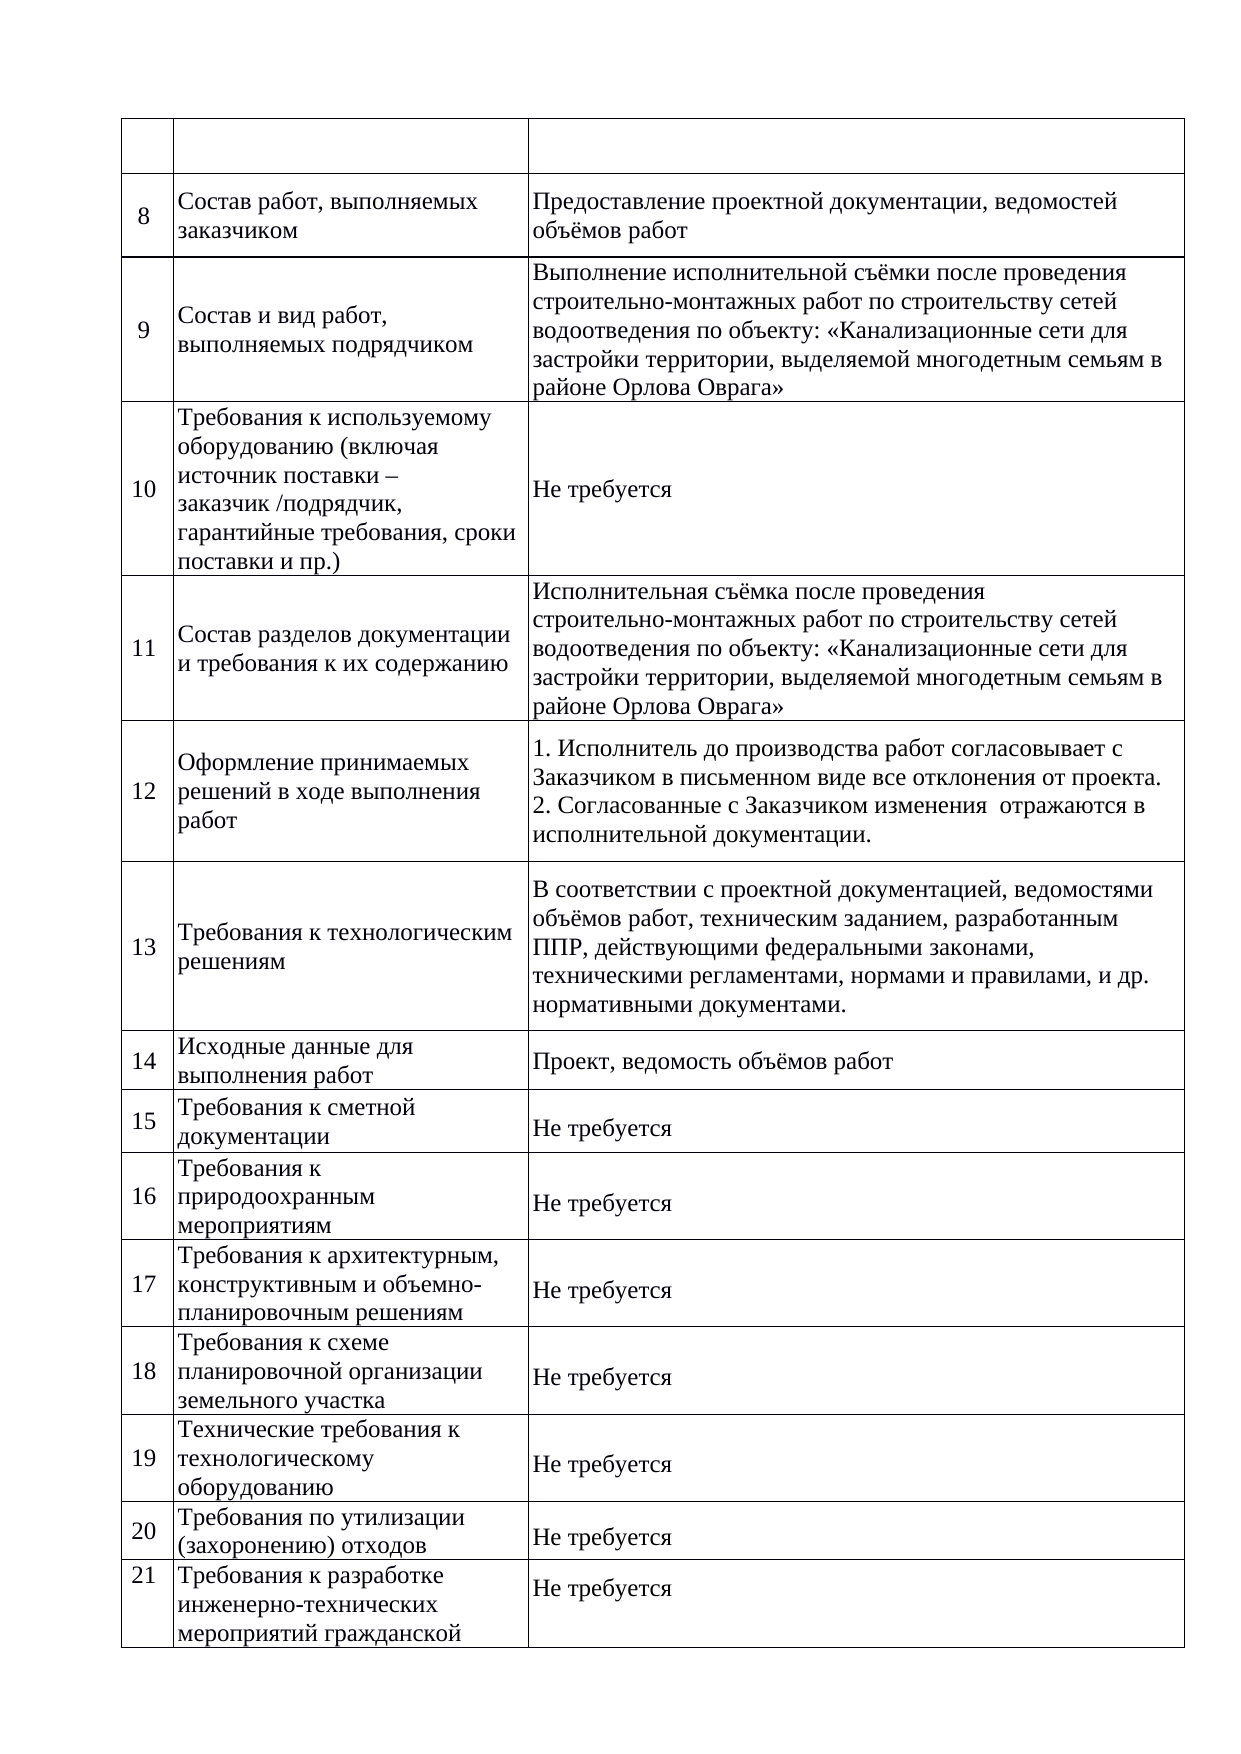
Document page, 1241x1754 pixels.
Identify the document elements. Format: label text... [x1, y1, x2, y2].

table_cell Предоставление проектной документации, ведомостей объёмов работ [529, 174, 1184, 256]
table_cell Не требуется [529, 1415, 1184, 1501]
table_cell Исполнительная съёмка после проведения строительно-монтажных работ по строительству сетей водоотведения по объекту: «Канализационные сети для застройки территории, выделяемой многодетным семьям в районе Орлова Оврага» [529, 576, 1184, 719]
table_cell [174, 119, 528, 173]
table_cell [174, 1560, 528, 1647]
table_cell В соответствии с проектной документацией, ведомостями объёмов работ, техническим заданием, разработанным ППР, действующими федеральными законами, техническими регламентами, нормами и правилами, и др. нормативными документами. [529, 862, 1184, 1030]
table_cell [529, 119, 1184, 173]
table_cell 11 [122, 576, 173, 719]
table_cell Исходные данные для выполнения работ [174, 1031, 528, 1089]
table_cell Проект, ведомость объёмов работ [529, 1031, 1184, 1089]
table_cell 7 [122, 119, 173, 173]
table_cell 19 [122, 1415, 173, 1501]
table_cell Требования к технологическим решениям [174, 862, 528, 1030]
table_cell 20 [122, 1502, 173, 1559]
table_cell Требования к схеме планировочной организации земельного участка [174, 1327, 528, 1413]
table_cell 14 [122, 1031, 173, 1089]
table_cell Не требуется [529, 402, 1184, 575]
table_cell 10 [122, 402, 173, 575]
table_cell Требования по утилизации (захоронению) отходов [174, 1502, 528, 1559]
table_cell 8 [122, 174, 173, 256]
table_cell 17 [122, 1240, 173, 1326]
table_cell 12 [122, 721, 173, 861]
table_cell 16 [122, 1153, 173, 1239]
table_cell 13 [122, 862, 173, 1030]
table_cell Состав работ, выполняемых заказчиком [174, 174, 528, 256]
table_cell Требования к природоохранным мероприятиям [174, 1153, 528, 1239]
table_cell Требования к используемому оборудованию (включая источник поставки – заказчик /подрядчик, гарантийные требования, сроки поставки и пр.) [174, 402, 528, 575]
table_cell Не требуется [529, 1153, 1184, 1239]
table_cell 1. Исполнитель до производства работ согласовывает с Заказчиком в письменном виде все отклонения от проекта. 2. Согласованные с Заказчиком изменения отражаются в исполнительной документации. [529, 721, 1184, 861]
table_cell Технические требования к технологическому оборудованию [174, 1415, 528, 1501]
table_cell Не требуется [529, 1502, 1184, 1559]
table_cell Оформление принимаемых решений в ходе выполнения работ [174, 721, 528, 861]
table_cell Не требуется [529, 1090, 1184, 1152]
table_cell 21 [122, 1560, 173, 1647]
table_cell Состав разделов документации и требования к их содержанию [174, 576, 528, 719]
table_cell Не требуется [529, 1560, 1184, 1647]
table_cell Состав и вид работ, выполняемых подрядчиком [174, 258, 528, 401]
table_cell 9 [122, 258, 173, 401]
table_cell Требования к сметной документации [174, 1090, 528, 1152]
table_cell Не требуется [529, 1240, 1184, 1326]
table_cell Не требуется [529, 1327, 1184, 1413]
table_cell 15 [122, 1090, 173, 1152]
table_cell Требования к архитектурным, конструктивным и объемно-планировочным решениям [174, 1240, 528, 1326]
table_cell 18 [122, 1327, 173, 1413]
